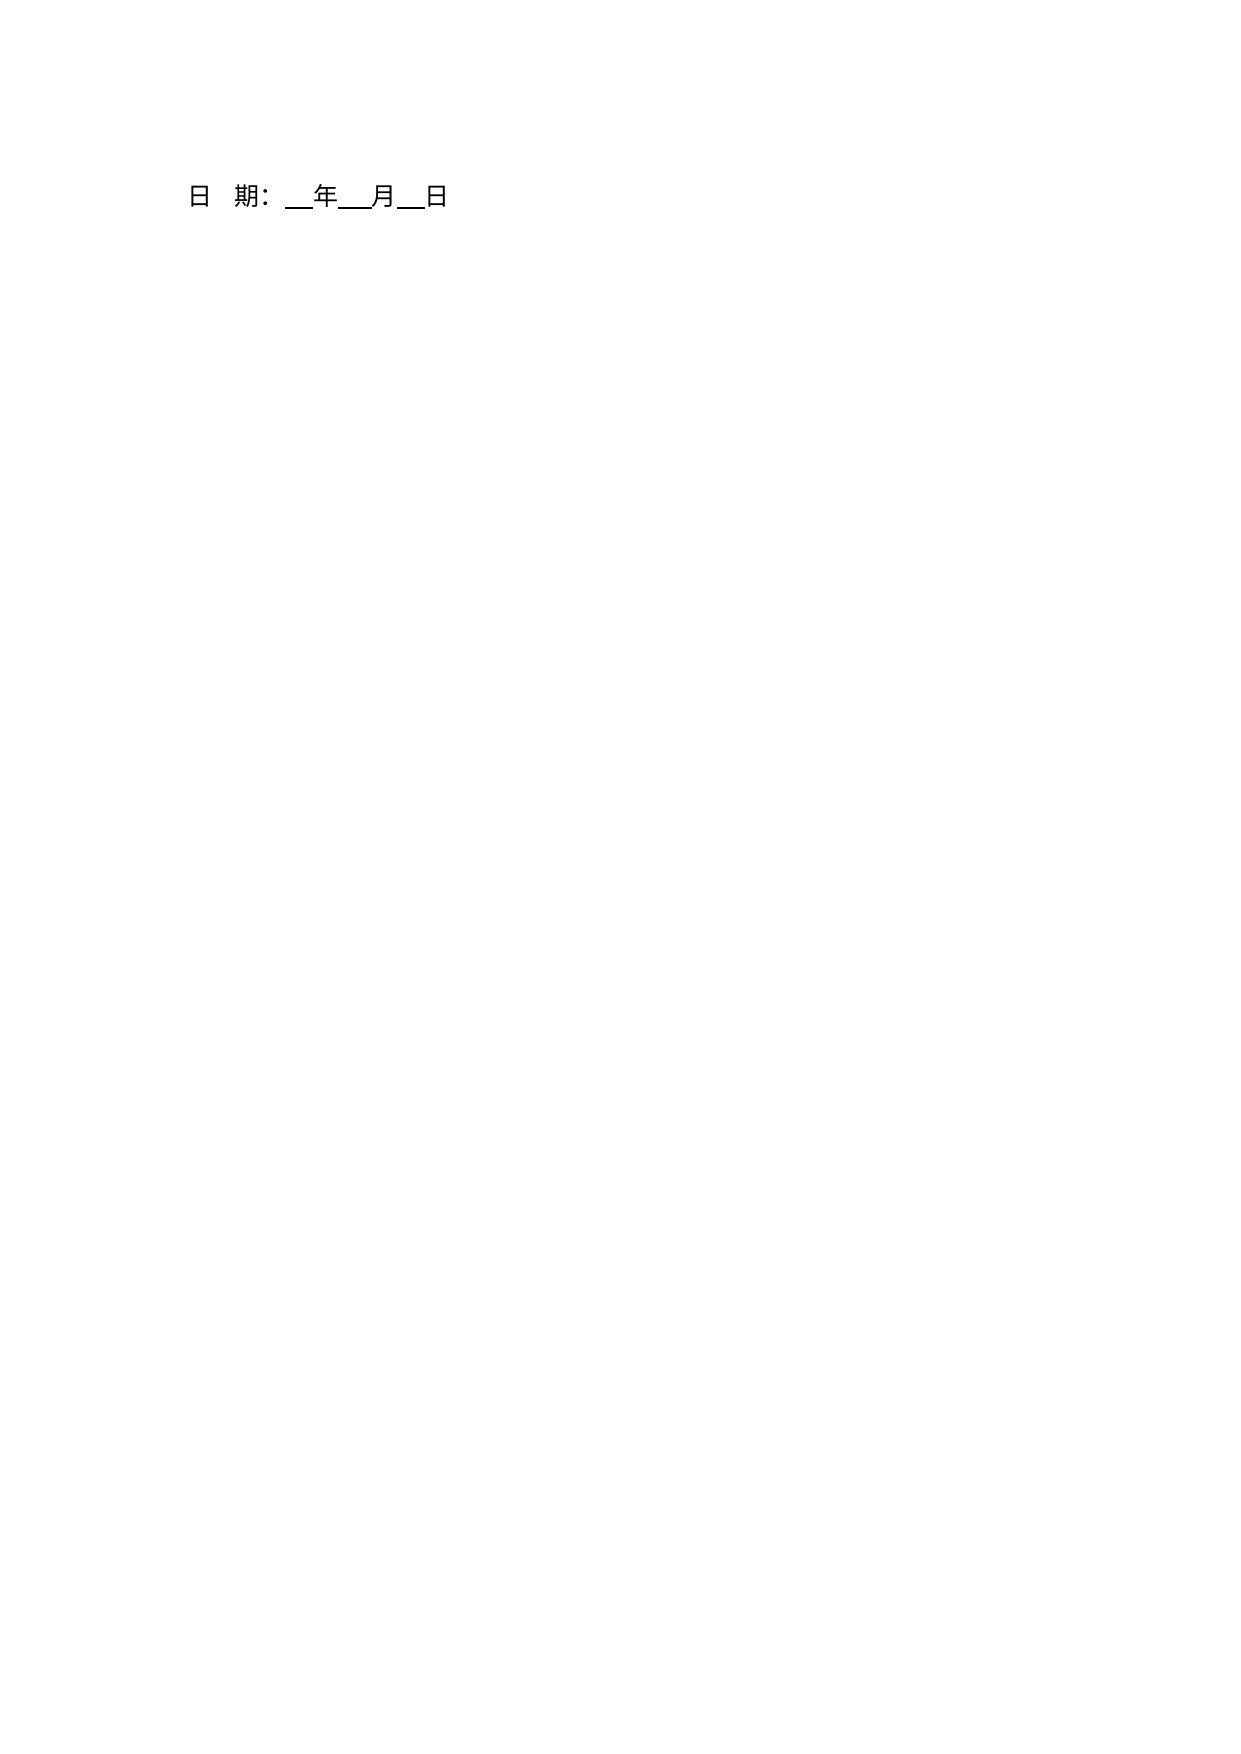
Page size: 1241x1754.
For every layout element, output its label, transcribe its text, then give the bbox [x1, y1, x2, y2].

text 日 期： 年 月 日 [187, 162, 1053, 227]
